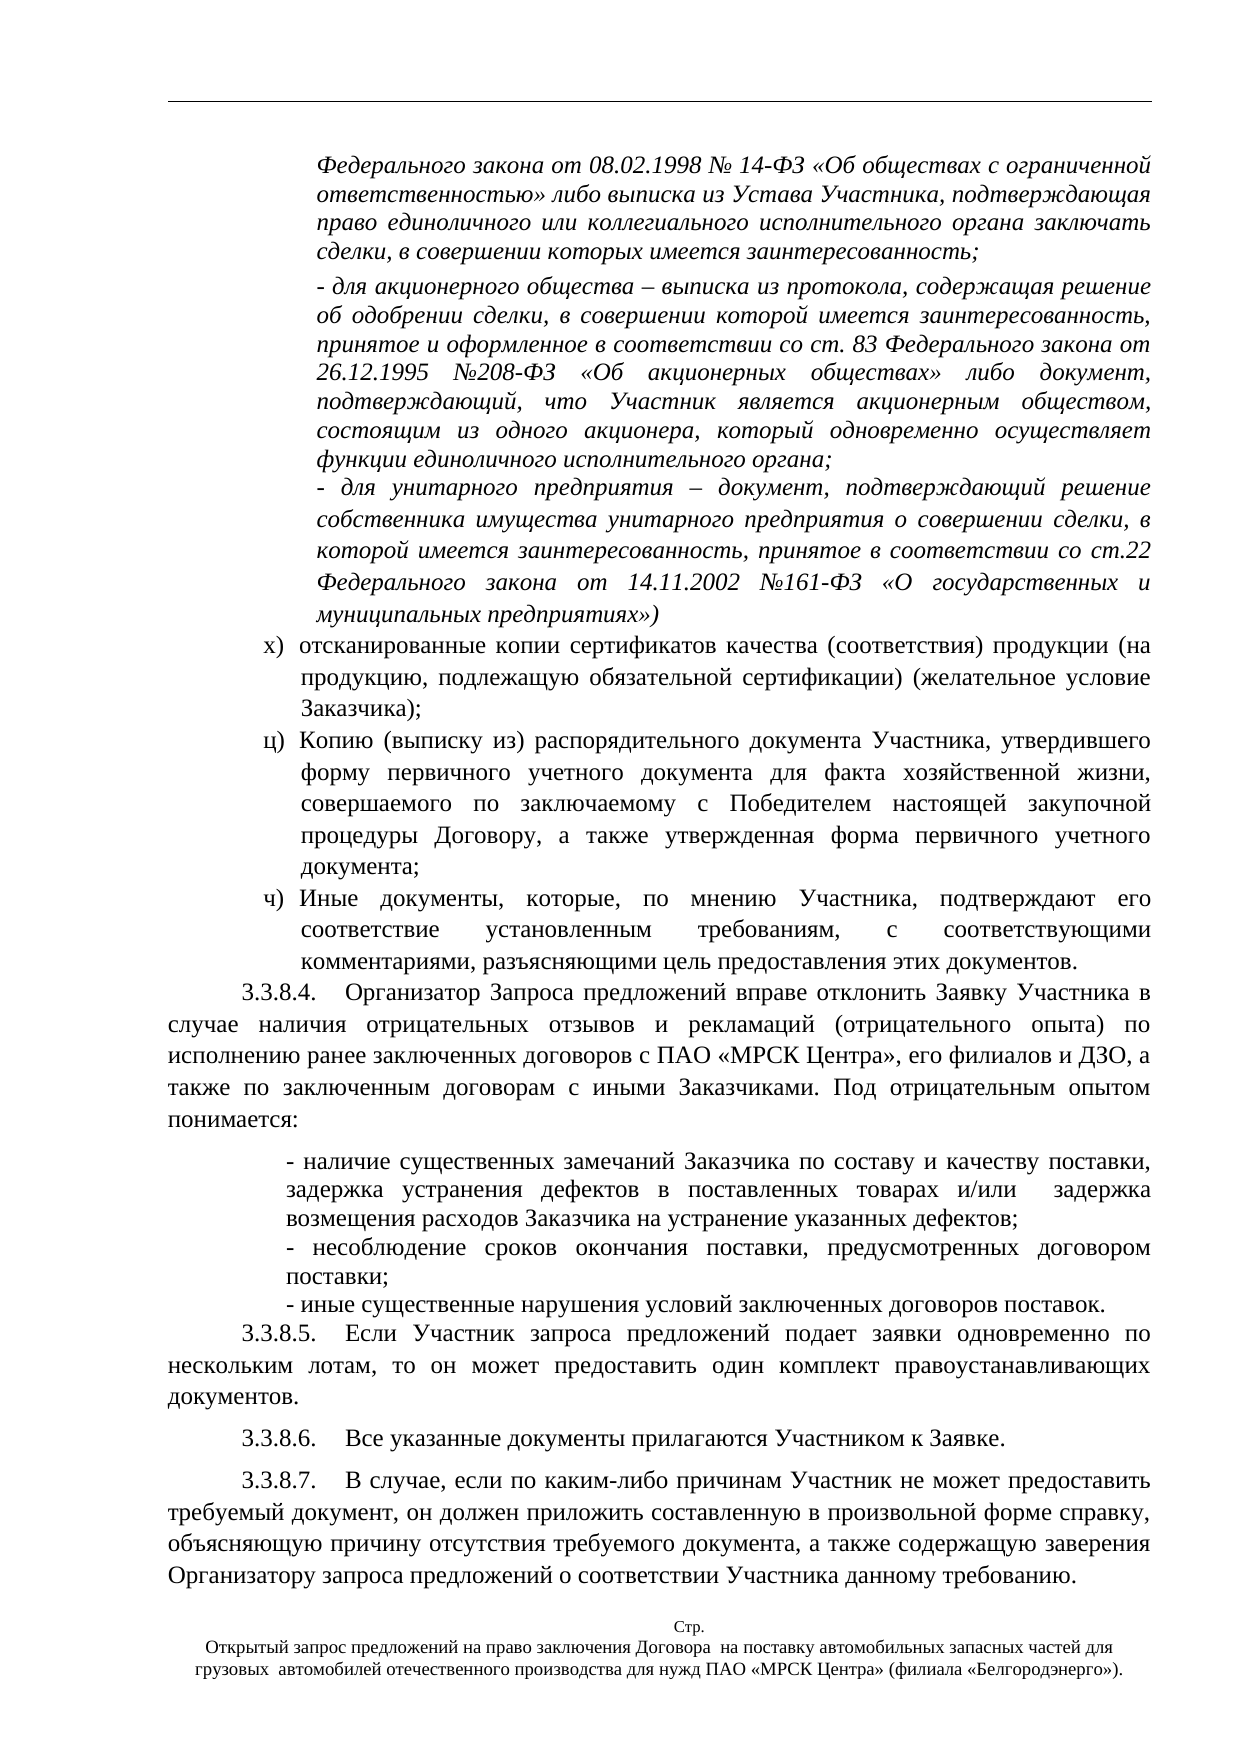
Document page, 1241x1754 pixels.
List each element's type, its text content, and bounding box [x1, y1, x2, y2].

list Все указанные документы прилагаются Участником к Заявке. [168, 1423, 1152, 1452]
list отсканированные копии сертификатов качества (соответствия) продукции (на продукцию, подлежащую обязательной сертификации) (желательное условие Заказчика); [263, 630, 1152, 722]
list Копию (выписку из) распорядительного документа Участника, утвердившего форму первичного учетного документа для факта хозяйственной жизни, совершаемого по заключаемому с Победителем настоящей закупочной процедуры Договору, а также утвержденная форма первичного учетного документа; [263, 725, 1152, 880]
list - для акционерного общества – выписка из протокола, содержащая решение об одобрении сделки, в совершении которой имеется заинтересованность, принятое и оформленное в соответствии со ст. 83 Федерального закона от 26.12.1995 №208-ФЗ «Об акционерных обществах» либо документ, подтверждающий, что Участник является акционерным обществом, состоящим из одного акционера, который одновременно осуществляет функции единоличного исполнительного органа; [316, 271, 1152, 472]
list Организатор Запроса предложений вправе отклонить Заявку Участника в случае наличия отрицательных отзывов и рекламаций (отрицательного опыта) по исполнению ранее заключенных договоров с ПАО «МРСК Центра», его филиалов и ДЗО, а также по заключенным договорам с иными Заказчиками. Под отрицательным опытом понимается: [168, 977, 1152, 1132]
list Иные документы, которые, по мнению Участника, подтверждают его соответствие установленным требованиям, с соответствующими комментариями, разъясняющими цель предоставления этих документов. [263, 883, 1152, 975]
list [316, 150, 1152, 265]
list Если Участник запроса предложений подает заявки одновременно по нескольким лотам, то он может предоставить один комплект правоустанавливающих документов. [168, 1318, 1152, 1410]
list - наличие существенных замечаний Заказчика по составу и качеству поставки, задержка устранения дефектов в поставленных товарах и/или задержка возмещения расходов Заказчика на устранение указанных дефектов; [286, 1146, 1152, 1232]
list - для унитарного предприятия – документ, подтверждающий решение собственника имущества унитарного предприятия о совершении сделки, в которой имеется заинтересованность, принятое в соответствии со ст.22 Федерального закона от 14.11.2002 №161-ФЗ «О государственных и муниципальных предприятиях») [316, 472, 1152, 627]
list - несоблюдение сроков окончания поставки, предусмотренных договором поставки; [286, 1232, 1152, 1289]
list В случае, если по каким-либо причинам Участник не может предоставить требуемый документ, он должен приложить составленную в произвольной форме справку, объясняющую причину отсутствия требуемого документа, а также содержащую заверения Организатору запроса предложений о соответствии Участника данному требованию. [168, 1465, 1152, 1589]
list - иные существенные нарушения условий заключенных договоров поставок. [286, 1289, 1152, 1318]
